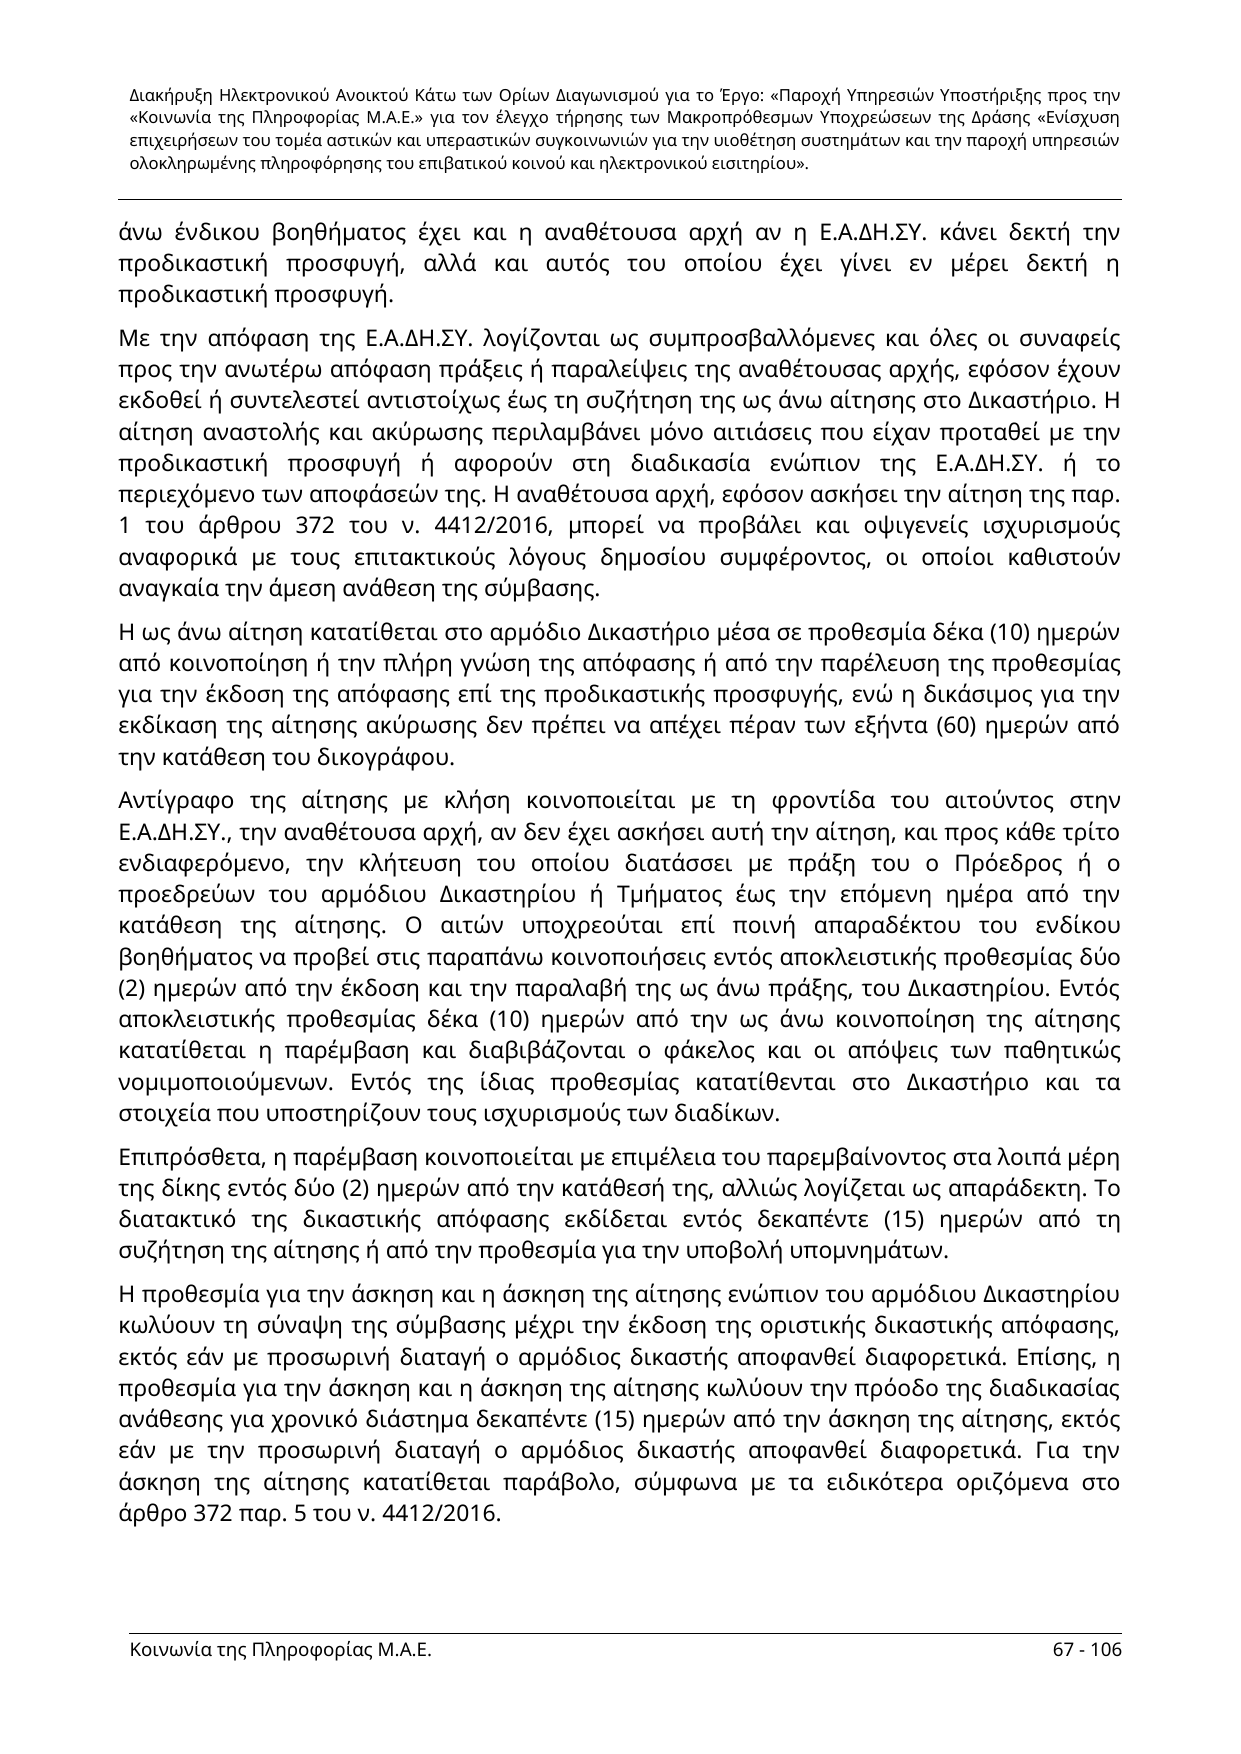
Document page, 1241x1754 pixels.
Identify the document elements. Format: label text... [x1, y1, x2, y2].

text Αντίγραφο της αίτησης με κλήση κοινοποιείται με τη φροντίδα του αιτούντος στην Ε.Α.ΔΗ.ΣΥ., την αναθέτουσα αρχή, αν δεν έχει ασκήσει αυτή την αίτηση, και προς κάθε τρίτο ενδιαφερόμενο, την κλήτευση του οποίου διατάσσει με πράξη του ο Πρόεδρος ή ο προεδρεύων του αρμόδιου Δικαστηρίου ή Τμήματος έως την επόμενη ημέρα από την κατάθεση της αίτησης. Ο αιτών υποχρεούται επί ποινή απαραδέκτου του ενδίκου βοηθήματος να προβεί στις παραπάνω κοινοποιήσεις εντός αποκλειστικής προθεσμίας δύο (2) ημερών από την έκδοση και την παραλαβή της ως άνω πράξης, του Δικαστηρίου. Εντός αποκλειστικής προθεσμίας δέκα (10) ημερών από την ως άνω κοινοποίηση της αίτησης κατατίθεται η παρέμβαση και διαβιβάζονται ο φάκελος και οι απόψεις των παθητικώς νομιμοποιούμενων. Εντός της ίδιας προθεσμίας κατατίθενται στο Δικαστήριο και τα στοιχεία που υποστηρίζουν τους ισχυρισμούς των διαδίκων. [118, 784, 1122, 1128]
text Η ως άνω αίτηση κατατίθεται στο αρμόδιο Δικαστήριο μέσα σε προθεσμία δέκα (10) ημερών από κοινοποίηση ή την πλήρη γνώση της απόφασης ή από την παρέλευση της προθεσμίας για την έκδοση της απόφασης επί της προδικαστικής προσφυγής, ενώ η δικάσιμος για την εκδίκαση της αίτησης ακύρωσης δεν πρέπει να απέχει πέραν των εξήντα (60) ημερών από την κατάθεση του δικογράφου. [118, 616, 1122, 772]
text Επιπρόσθετα, η παρέμβαση κοινοποιείται με επιμέλεια του παρεμβαίνοντος στα λοιπά μέρη της δίκης εντός δύο (2) ημερών από την κατάθεσή της, αλλιώς λογίζεται ως απαράδεκτη. Το διατακτικό της δικαστικής απόφασης εκδίδεται εντός δεκαπέντε (15) ημερών από τη συζήτηση της αίτησης ή από την προθεσμία για την υποβολή υπομνημάτων. [118, 1141, 1122, 1266]
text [118, 216, 1122, 309]
text Με την απόφαση της Ε.Α.ΔΗ.ΣΥ. λογίζονται ως συμπροσβαλλόμενες και όλες οι συναφείς προς την ανωτέρω απόφαση πράξεις ή παραλείψεις της αναθέτουσας αρχής, εφόσον έχουν εκδοθεί ή συντελεστεί αντιστοίχως έως τη συζήτηση της ως άνω αίτησης στο Δικαστήριο. Η αίτηση αναστολής και ακύρωσης περιλαμβάνει μόνο αιτιάσεις που είχαν προταθεί με την προδικαστική προσφυγή ή αφορούν στη διαδικασία ενώπιον της Ε.Α.ΔΗ.ΣΥ. ή το περιεχόμενο των αποφάσεών της. Η αναθέτουσα αρχή, εφόσον ασκήσει την αίτηση της παρ. 1 του άρθρου 372 του ν. 4412/2016, μπορεί να προβάλει και οψιγενείς ισχυρισμούς αναφορικά με τους επιτακτικούς λόγους δημοσίου συμφέροντος, οι οποίοι καθιστούν αναγκαία την άμεση ανάθεση της σύμβασης. [118, 322, 1122, 603]
text Η προθεσμία για την άσκηση και η άσκηση της αίτησης ενώπιον του αρμόδιου Δικαστηρίου κωλύουν τη σύναψη της σύμβασης μέχρι την έκδοση της οριστικής δικαστικής απόφασης, εκτός εάν με προσωρινή διαταγή ο αρμόδιος δικαστής αποφανθεί διαφορετικά. Επίσης, η προθεσμία για την άσκηση και η άσκηση της αίτησης κωλύουν την πρόοδο της διαδικασίας ανάθεσης για χρονικό διάστημα δεκαπέντε (15) ημερών από την άσκηση της αίτησης, εκτός εάν με την προσωρινή διαταγή ο αρμόδιος δικαστής αποφανθεί διαφορετικά. Για την άσκηση της αίτησης κατατίθεται παράβολο, σύμφωνα με τα ειδικότερα οριζόμενα στο άρθρο 372 παρ. 5 του ν. 4412/2016. [118, 1278, 1122, 1528]
